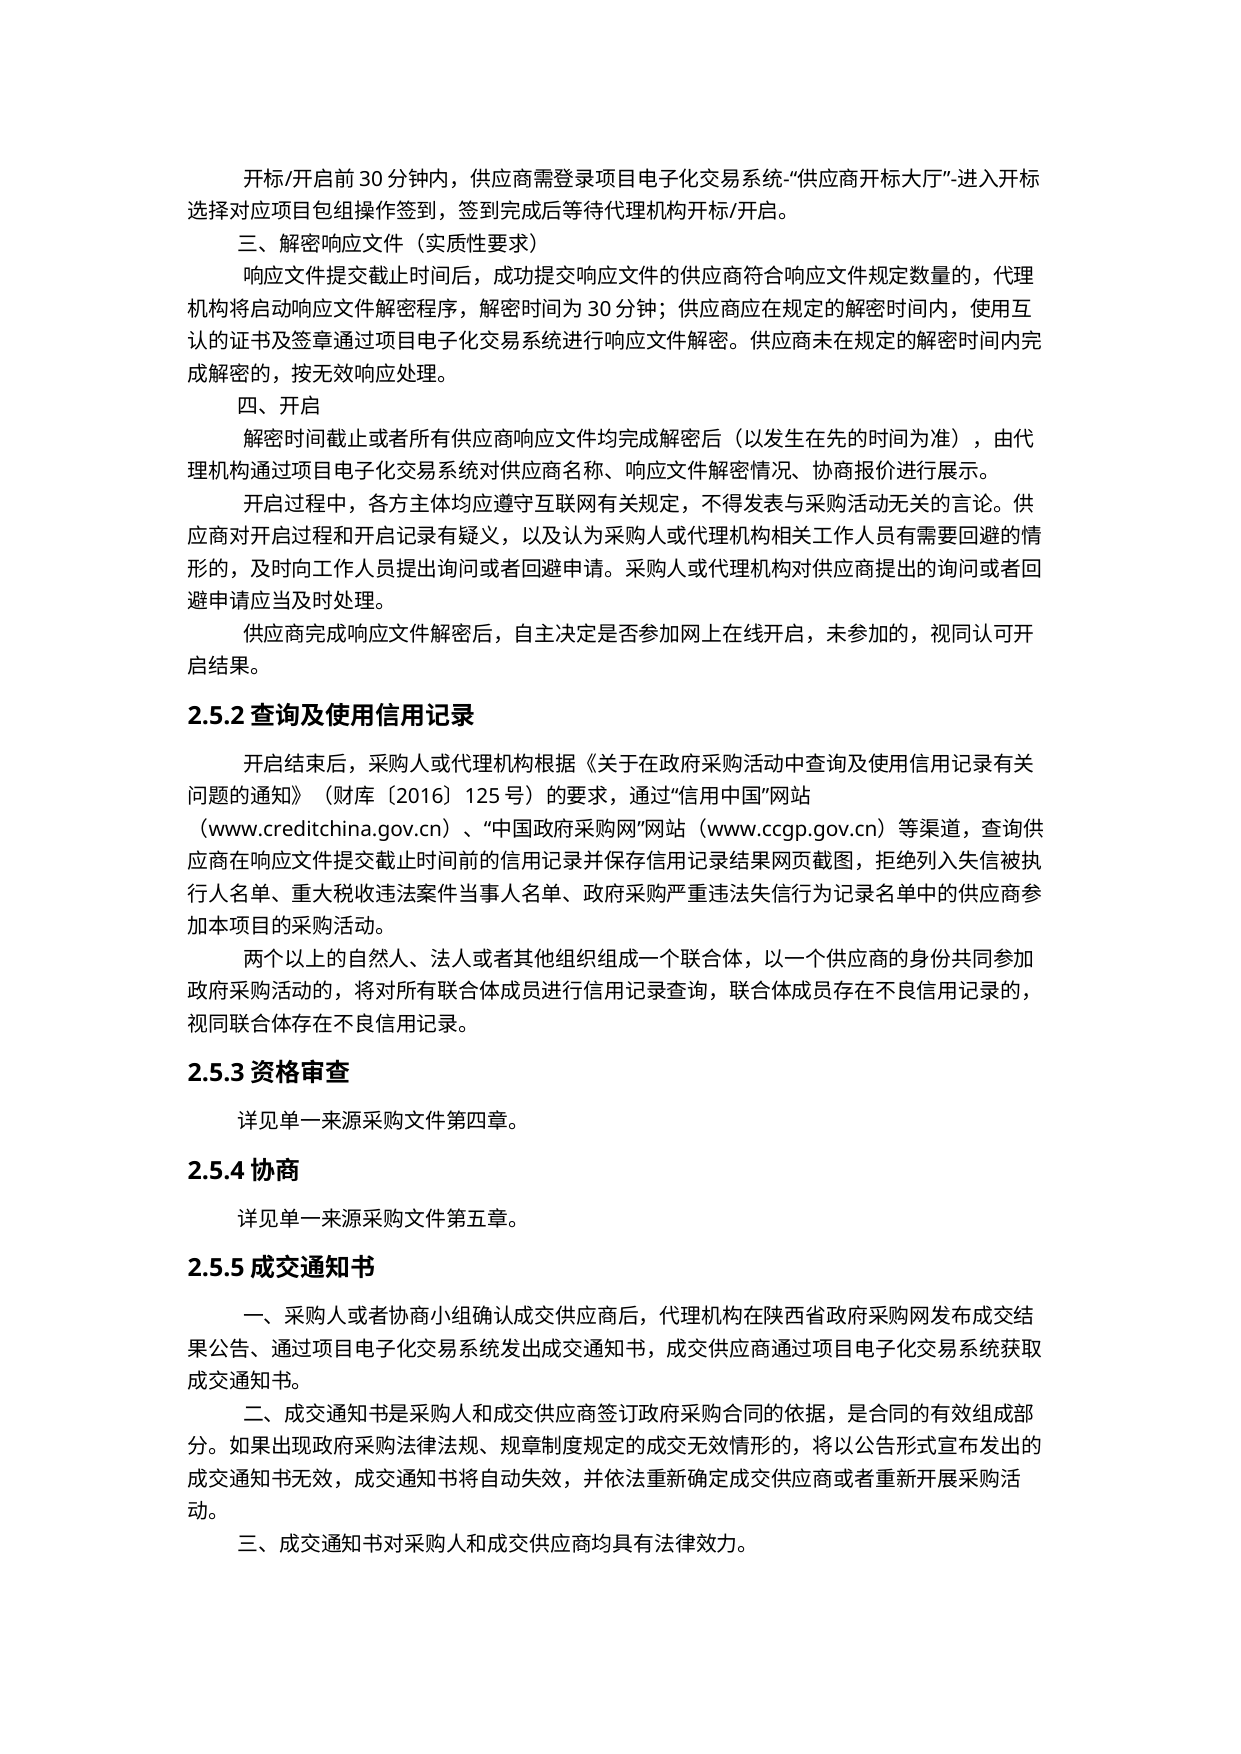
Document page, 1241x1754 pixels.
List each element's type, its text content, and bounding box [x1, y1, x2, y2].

text 开标/开启前30分钟内，供应商需登录项目电子化交易系统-“供应商开标大厅”-进入开标选择对应项目包组操作签到，签到完成后等待代理机构开标/开启。 [187, 162, 1053, 227]
text 详见单一来源采购文件第五章。 [187, 1202, 1053, 1234]
text 2.5.5成交通知书 [187, 1234, 1053, 1299]
text 四、开启 [187, 389, 1053, 422]
text 开启结束后，采购人或代理机构根据《关于在政府采购活动中查询及使用信用记录有关问题的通知》（财库〔2016〕125号）的要求，通过“信用中国”网站（www.creditchina.gov.cn）、“中国政府采购网”网站（www.ccgp.gov.cn）等渠道，查询供应商在响应文件提交截止时间前的信用记录并保存信用记录结果网页截图，拒绝列入失信被执行人名单、重大税收违法案件当事人名单、政府采购严重违法失信行为记录名单中的供应商参加本项目的采购活动。 [187, 747, 1053, 942]
text 解密时间截止或者所有供应商响应文件均完成解密后（以发生在先的时间为准），由代理机构通过项目电子化交易系统对供应商名称、响应文件解密情况、协商报价进行展示。 [187, 422, 1053, 487]
text 三、解密响应文件（实质性要求） [187, 227, 1053, 259]
text 三、成交通知书对采购人和成交供应商均具有法律效力。 [187, 1527, 1053, 1559]
text 2.5.4协商 [187, 1137, 1053, 1202]
text 供应商完成响应文件解密后，自主决定是否参加网上在线开启，未参加的，视同认可开启结果。 [187, 617, 1053, 682]
text 详见单一来源采购文件第四章。 [187, 1104, 1053, 1137]
text 两个以上的自然人、法人或者其他组织组成一个联合体，以一个供应商的身份共同参加政府采购活动的，将对所有联合体成员进行信用记录查询，联合体成员存在不良信用记录的，视同联合体存在不良信用记录。 [187, 942, 1053, 1039]
text 2.5.3资格审查 [187, 1039, 1053, 1104]
text 开启过程中，各方主体均应遵守互联网有关规定，不得发表与采购活动无关的言论。供应商对开启过程和开启记录有疑义，以及认为采购人或代理机构相关工作人员有需要回避的情形的，及时向工作人员提出询问或者回避申请。采购人或代理机构对供应商提出的询问或者回避申请应当及时处理。 [187, 487, 1053, 617]
text 2.5.2查询及使用信用记录 [187, 682, 1053, 747]
text 二、成交通知书是采购人和成交供应商签订政府采购合同的依据，是合同的有效组成部分。如果出现政府采购法律法规、规章制度规定的成交无效情形的，将以公告形式宣布发出的成交通知书无效，成交通知书将自动失效，并依法重新确定成交供应商或者重新开展采购活动。 [187, 1397, 1053, 1527]
text 一、采购人或者协商小组确认成交供应商后，代理机构在陕西省政府采购网发布成交结果公告、通过项目电子化交易系统发出成交通知书，成交供应商通过项目电子化交易系统获取成交通知书。 [187, 1299, 1053, 1397]
text 响应文件提交截止时间后，成功提交响应文件的供应商符合响应文件规定数量的，代理机构将启动响应文件解密程序，解密时间为30分钟；供应商应在规定的解密时间内，使用互认的证书及签章通过项目电子化交易系统进行响应文件解密。供应商未在规定的解密时间内完成解密的，按无效响应处理。 [187, 259, 1053, 389]
